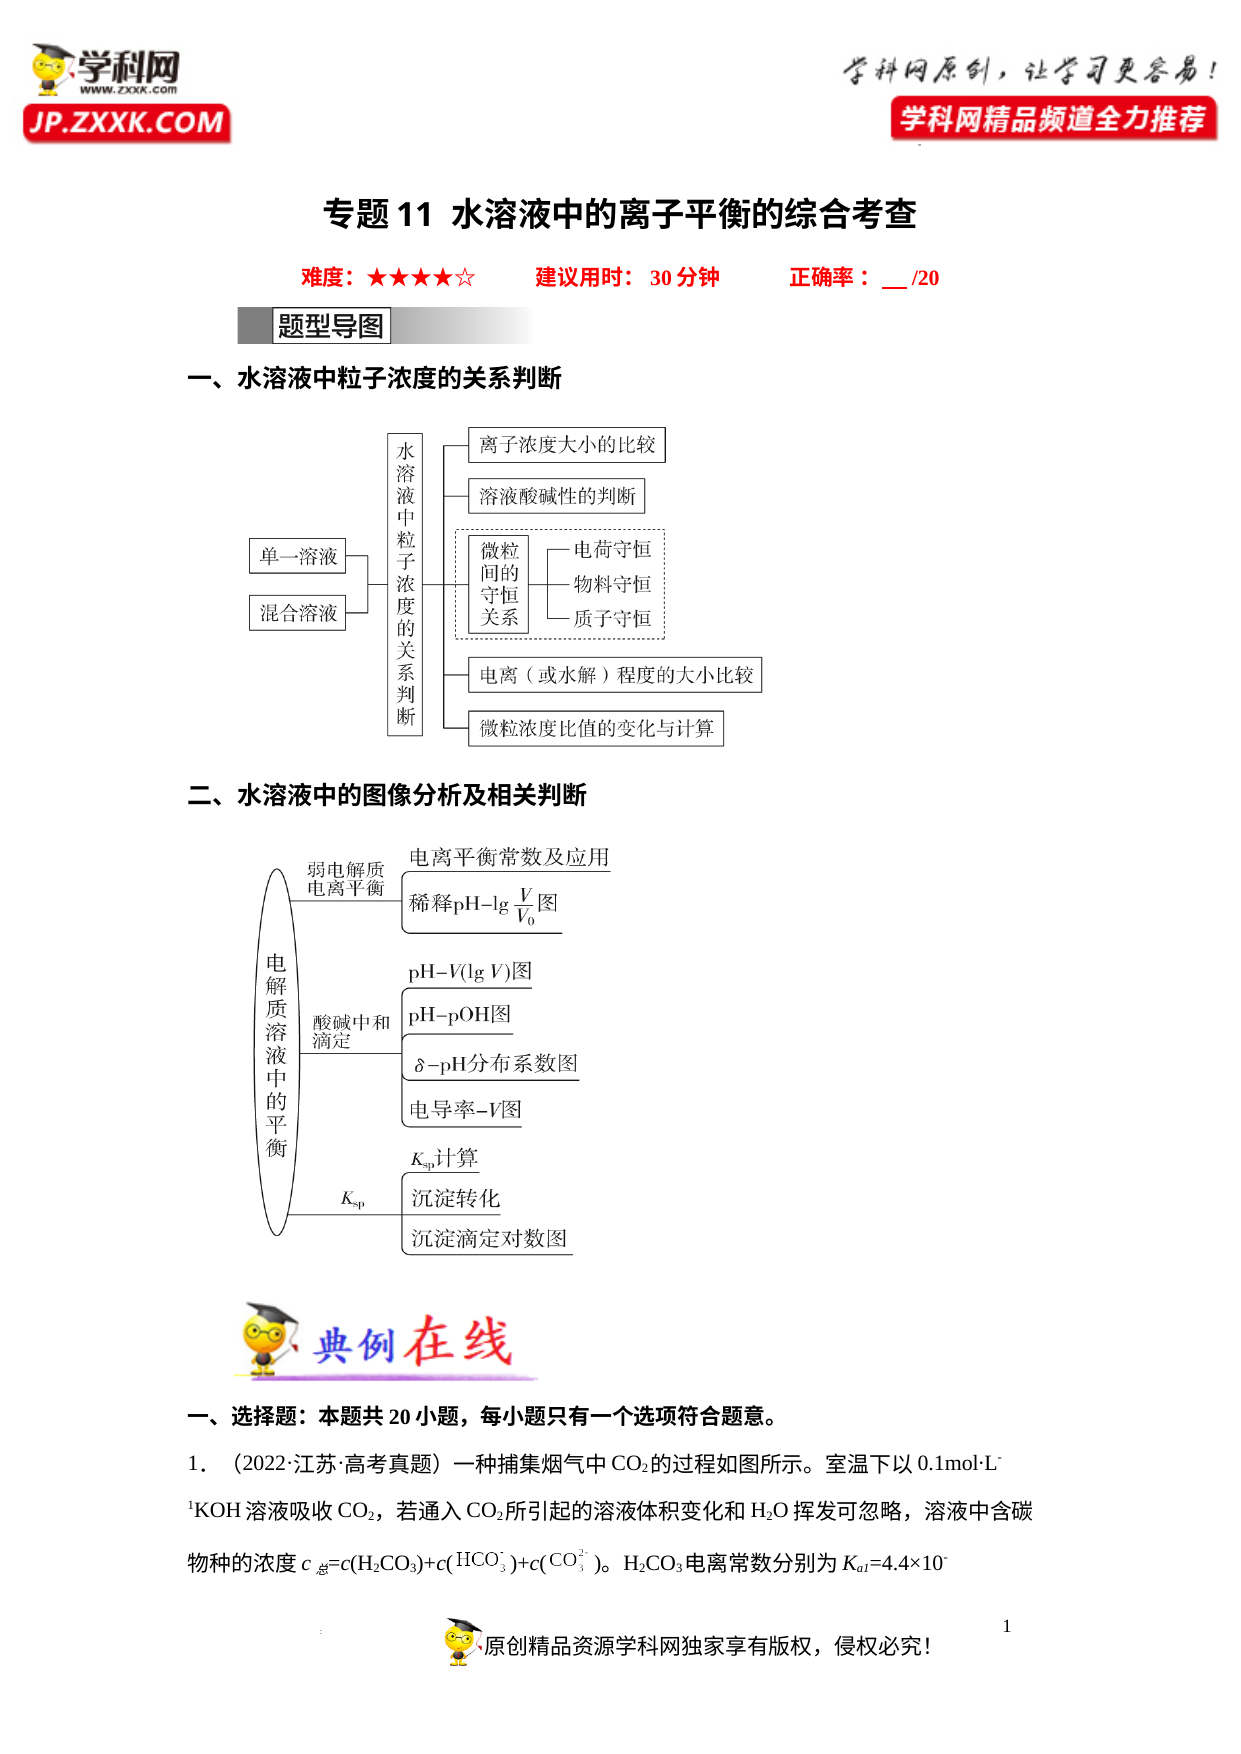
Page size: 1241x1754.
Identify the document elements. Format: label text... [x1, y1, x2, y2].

picture [0, 22, 1241, 164]
text 一、水溶液中粒子浓度的关系判断 [187, 358, 1053, 395]
picture [237, 307, 534, 344]
picture [237, 829, 629, 1274]
text 专题11 水溶液中的离子平衡的综合考查 [187, 154, 1053, 236]
picture [439, 1614, 485, 1668]
picture [237, 412, 779, 761]
text 二、水溶液中的图像分析及相关判断 [187, 775, 1053, 812]
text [187, 1447, 1053, 1583]
text 一、选择题：本题共20小题，每小题只有一个选项符合题意。 [187, 1399, 1053, 1431]
text 难度：★★★★☆ 建议用时： 30分钟 正确率 ： /20 [187, 260, 1053, 292]
picture [231, 1288, 553, 1400]
